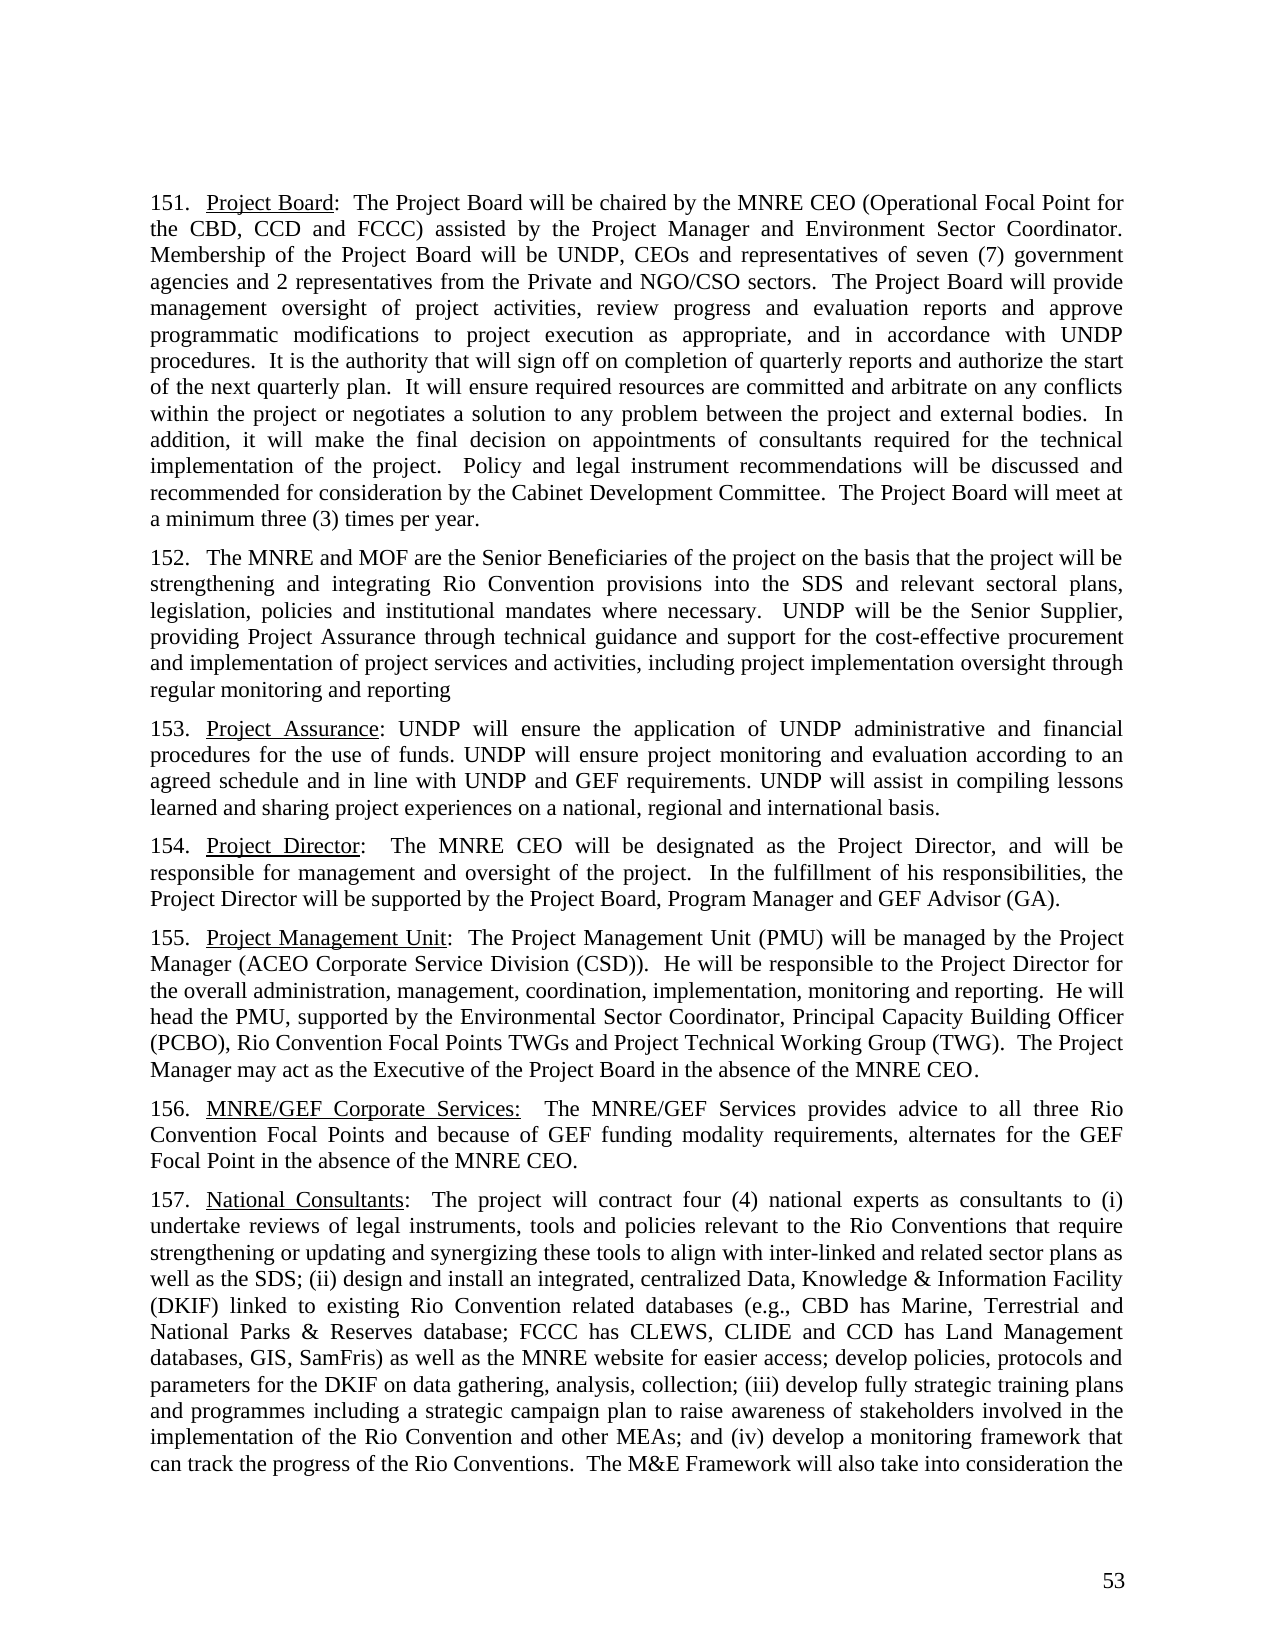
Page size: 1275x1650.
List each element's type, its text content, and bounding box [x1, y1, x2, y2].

list Project Director: The MNRE CEO will be designated as the Project Director, and will be responsible for management and oversight of the project. In the fulfillment of his responsibilities, the Project Director will be supported by the Project Board, Program Manager and GEF Advisor (GA). [150, 832, 1125, 912]
list Project Board: The Project Board will be chaired by the MNRE CEO (Operational Focal Point for the CBD, CCD and FCCC) assisted by the Project Manager and Environment Sector Coordinator. Membership of the Project Board will be UNDP, CEOs and representatives of seven (7) government agencies and 2 representatives from the Private and NGO/CSO sectors. The Project Board will provide management oversight of project activities, review progress and evaluation reports and approve programmatic modifications to project execution as appropriate, and in accordance with UNDP procedures. It is the authority that will sign off on completion of quarterly reports and authorize the start of the next quarterly plan. It will ensure required resources are committed and arbitrate on any conflicts within the project or negotiates a solution to any problem between the project and external bodies. In addition, it will make the final decision on appointments of consultants required for the technical implementation of the project. Policy and legal instrument recommendations will be discussed and recommended for consideration by the Cabinet Development Committee. The Project Board will meet at a minimum three (3) times per year. [150, 189, 1125, 531]
list Project Assurance: UNDP will ensure the application of UNDP administrative and financial procedures for the use of funds. UNDP will ensure project monitoring and evaluation according to an agreed schedule and in line with UNDP and GEF requirements. UNDP will assist in compiling lessons learned and sharing project experiences on a national, regional and international basis. [150, 714, 1125, 820]
list Project Management Unit: The Project Management Unit (PMU) will be managed by the Project Manager (ACEO Corporate Service Division (CSD)). He will be responsible to the Project Director for the overall administration, management, coordination, implementation, monitoring and reporting. He will head the PMU, supported by the Environmental Sector Coordinator, Principal Capacity Building Officer (PCBO), Rio Convention Focal Points TWGs and Project Technical Working Group (TWG). The Project Manager may act as the Executive of the Project Board in the absence of the MNRE CEO. [150, 924, 1125, 1082]
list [150, 1186, 1125, 1476]
list MNRE/GEF Corporate Services: The MNRE/GEF Services provides advice to all three Rio Convention Focal Points and because of GEF funding modality requirements, alternates for the GEF Focal Point in the absence of the MNRE CEO. [150, 1095, 1125, 1174]
list The MNRE and MOF are the Senior Beneficiaries of the project on the basis that the project will be strengthening and integrating Rio Convention provisions into the SDS and relevant sectoral plans, legislation, policies and institutional mandates where necessary. UNDP will be the Senior Supplier, providing Project Assurance through technical guidance and support for the cost-effective procurement and implementation of project services and activities, including project implementation oversight through regular monitoring and reporting [150, 544, 1125, 702]
